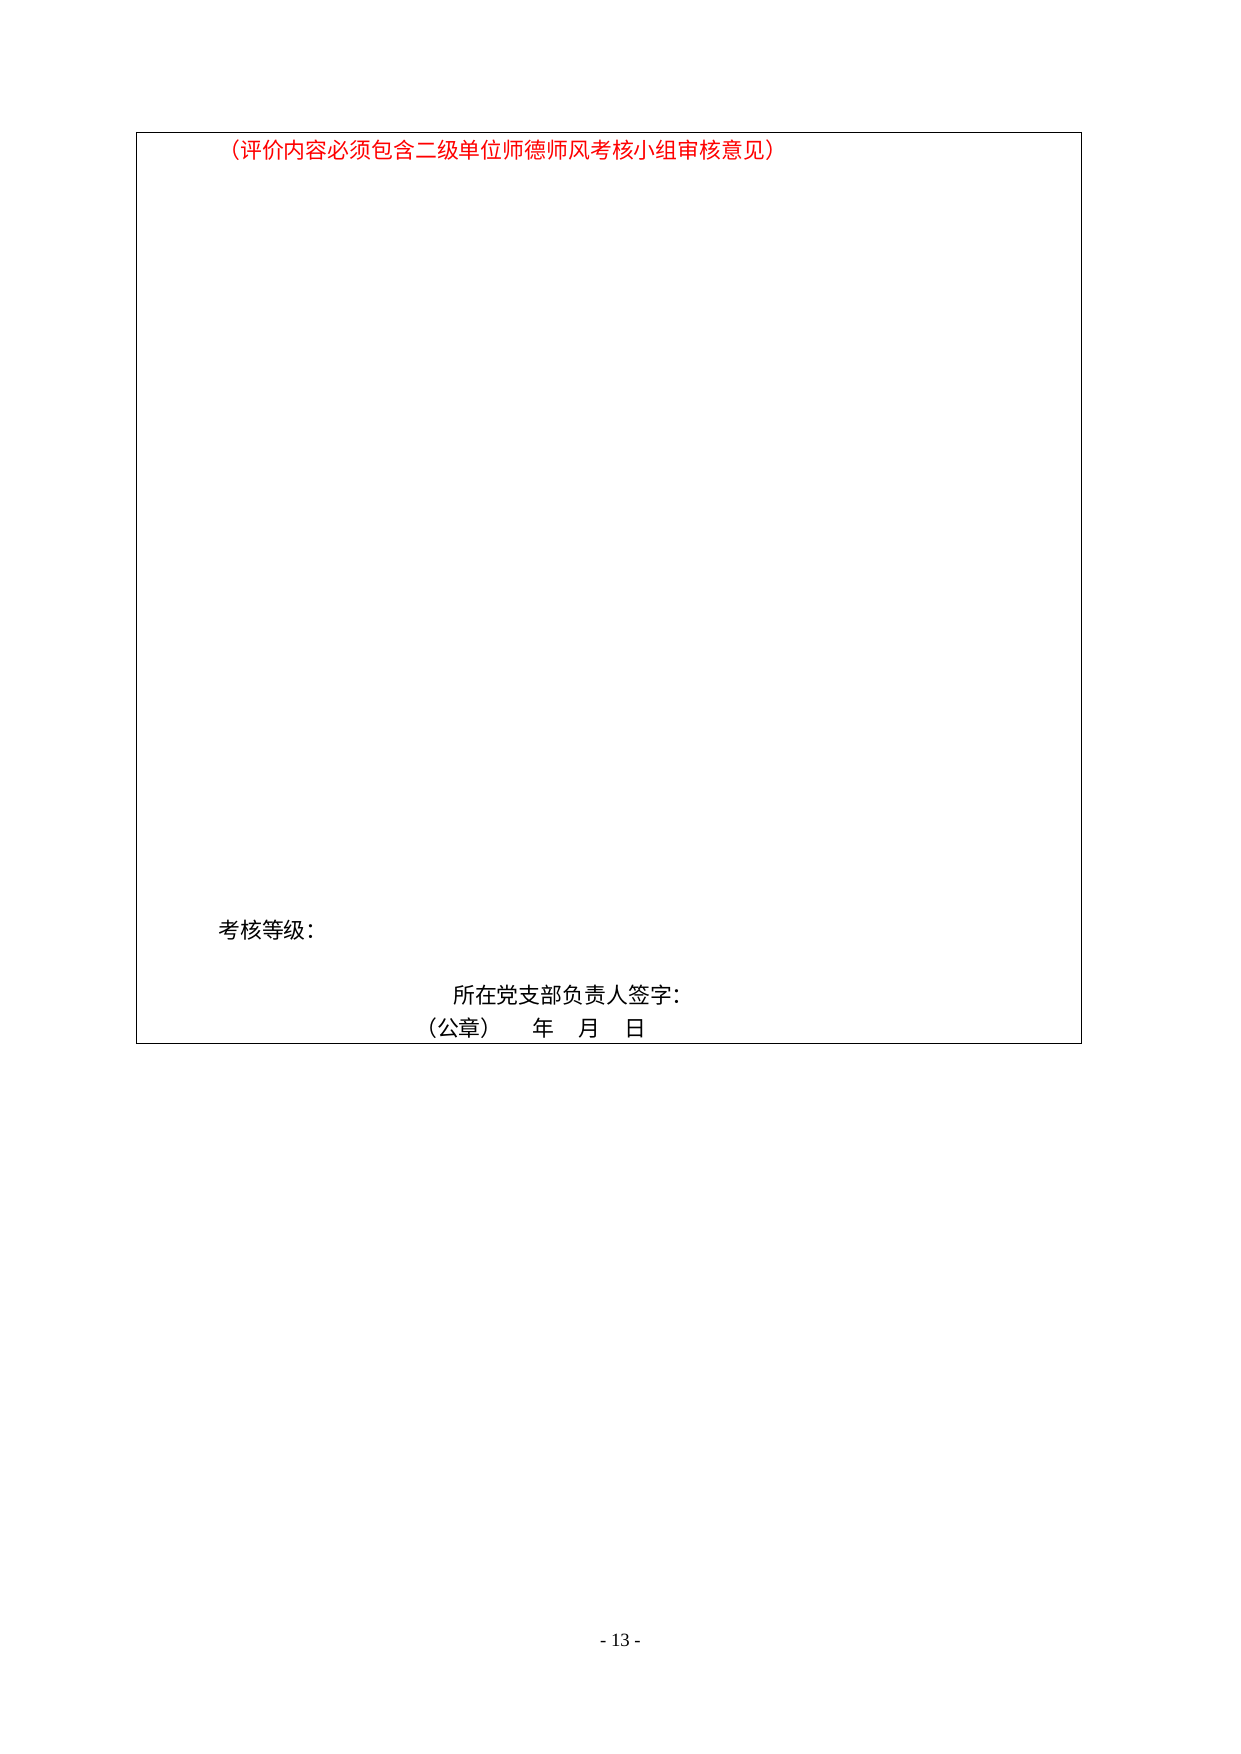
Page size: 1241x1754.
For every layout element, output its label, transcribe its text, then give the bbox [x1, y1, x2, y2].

table_header （评价内容必须包含二级单位师德师风考核小组审核意见） 考核等级： 所在党支部负责人签字： （公章） 年 月 日 [137, 133, 1081, 1043]
